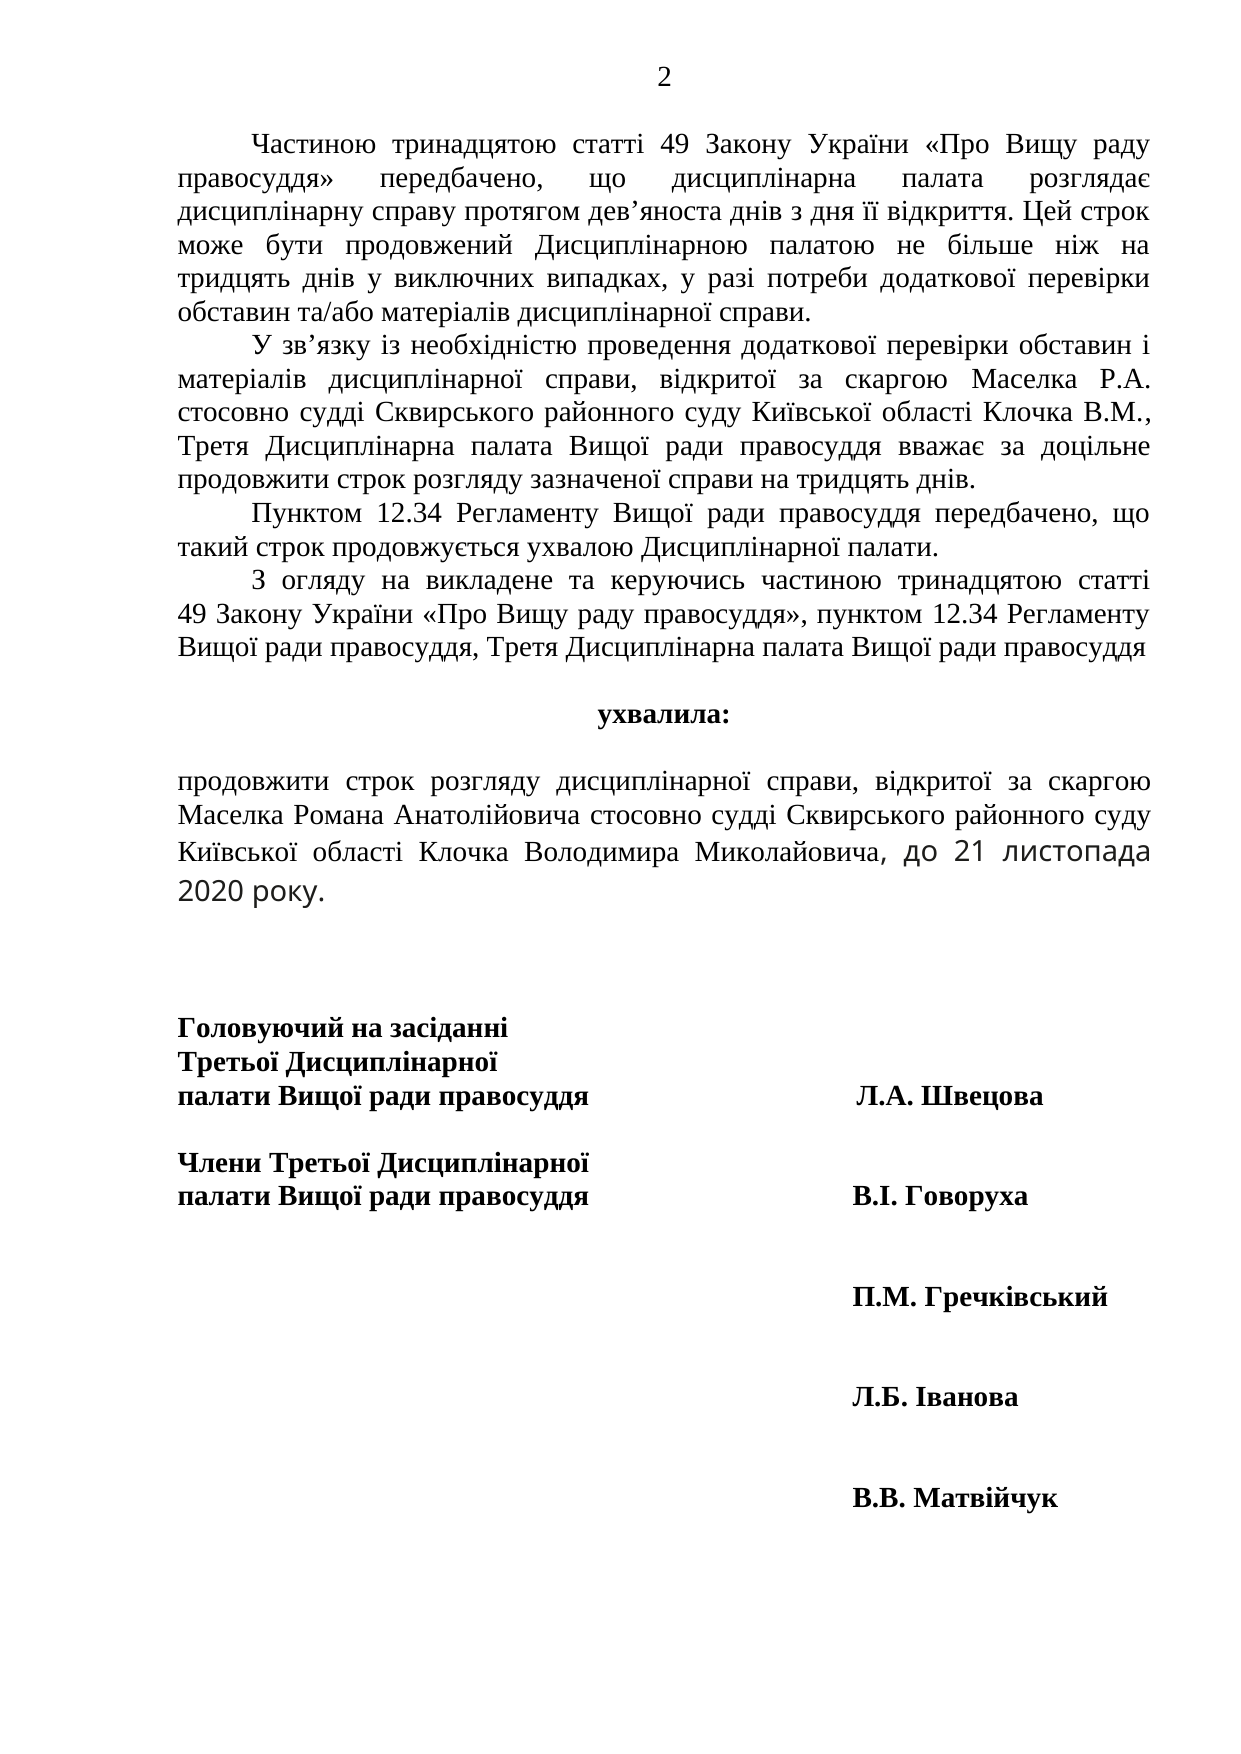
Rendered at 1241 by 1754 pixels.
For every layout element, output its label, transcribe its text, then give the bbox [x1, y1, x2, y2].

text Л.Б. Іванова [177, 1379, 1152, 1413]
text П.М. Гречківський [177, 1279, 1152, 1312]
text продовжити строк розгляду дисциплінарної справи, відкритої за скаргою Маселка Романа Анатолійовича стосовно судді Сквирського районного суду Київської області Клочка Володимира Миколайовича, до 21 листопада 2020 року. [177, 763, 1152, 910]
text Пунктом 12.34 Регламенту Вищої ради правосуддя передбачено, що такий строк продовжується ухвалою Дисциплінарної палати. [177, 495, 1151, 562]
text Члени Третьої Дисциплінарної [177, 1145, 1152, 1178]
text Головуючий на засіданні [177, 1011, 1152, 1044]
text палати Вищої ради правосуддя Л.А. Швецова [177, 1078, 1152, 1111]
text В.В. Матвійчук [177, 1480, 1152, 1514]
text Третьої Дисциплінарної [177, 1044, 1152, 1078]
text У зв’язку із необхідністю проведення додаткової перевірки обставин і матеріалів дисциплінарної справи, відкритої за скаргою Маселка Р.А. стосовно судді Сквирського районного суду Київської області Клочка В.М., Третя Дисциплінарна палата Вищої ради правосуддя вважає за доцільне продовжити строк розгляду зазначеної справи на тридцять днів. [177, 327, 1152, 495]
text Частиною тринадцятою статті 49 Закону України «Про Вищу раду правосуддя» передбачено, що дисциплінарна палата розглядає дисциплінарну справу протягом дев’яноста днів з дня її відкриття. Цей строк може бути продовжений Дисциплінарною палатою не більше ніж на тридцять днів у виключних випадках, у разі потреби додаткової перевірки обставин та/або матеріалів дисциплінарної справи. [177, 126, 1151, 327]
text ухвалила: [177, 696, 1151, 730]
text палати Вищої ради правосуддя В.І. Говоруха [177, 1178, 1152, 1212]
text З огляду на викладене та керуючись частиною тринадцятою статті 49 Закону України «Про Вищу раду правосуддя», пунктом 12.34 Регламенту Вищої ради правосуддя, Третя Дисциплінарна палата Вищої ради правосуддя [177, 562, 1151, 663]
